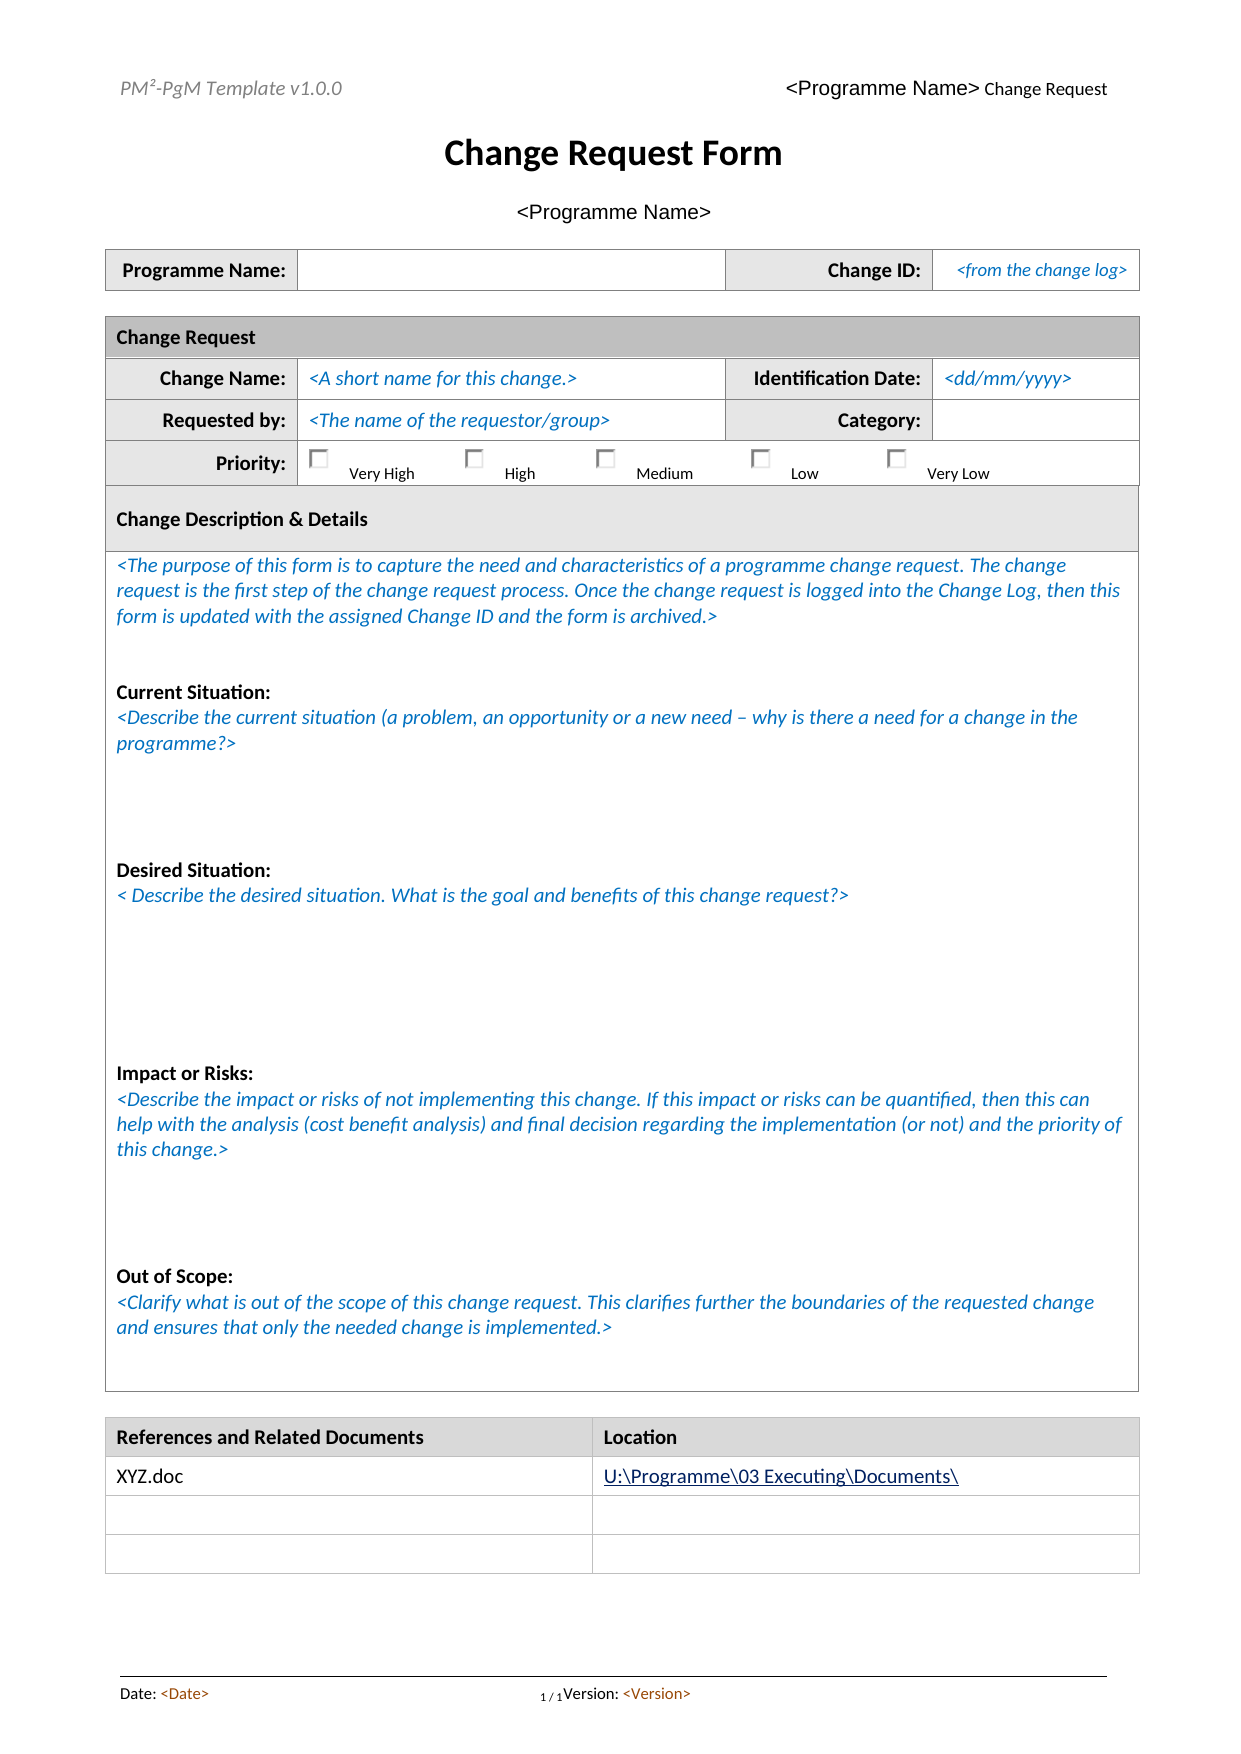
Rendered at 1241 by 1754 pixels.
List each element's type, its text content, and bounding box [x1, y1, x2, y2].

table_cell [106, 1535, 592, 1573]
table_cell Requested by: [106, 400, 297, 440]
table_cell <The purpose of this form is to capture the need and characteristics of a programme change request. The change request is the first step of the change request process. Once the change request is logged into the Change Log, then this form is updated with the assigned Change ID and the form is archived.> Current Situation: <Describe the current situation (a problem, an opportunity or a new need – why is there a need for a change in the programme?> Desired Situation: < Describe the desired situation. What is the goal and benefits of this change request?> Impact or Risks: <Describe the impact or risks of not implementing this change. If this impact or risks can be quantified, then this can help with the analysis (cost benefit analysis) and final decision regarding the implementation (or not) and the priority of this change.> Out of Scope: <Clarify what is out of the scope of this change request. This clarifies further the boundaries of the requested change and ensures that only the needed change is implemented.> [106, 552, 1138, 1391]
table_cell Very High High Medium Low Very Low [298, 441, 1139, 485]
table_header <from the change log> [933, 250, 1139, 290]
table_cell <dd/mm/yyyy> [933, 359, 1139, 399]
table_header Change ID: [726, 250, 932, 290]
table_cell Priority: [106, 441, 297, 485]
table_header Programme Name: [106, 250, 297, 290]
table_cell <A short name for this change.> [298, 359, 725, 399]
table_header Change Request [106, 317, 1139, 357]
table_cell [593, 1535, 1139, 1573]
table_cell XYZ.doc [106, 1457, 592, 1495]
table_header [298, 250, 725, 290]
table_cell Identification Date: [726, 359, 932, 399]
table_cell [106, 1496, 592, 1534]
table_cell [933, 400, 1139, 440]
table_cell Change Description & Details [106, 486, 1138, 551]
table_cell <The name of the requestor/group> [298, 400, 725, 440]
table_cell Category: [726, 400, 932, 440]
table_header References and Related Documents [106, 1418, 592, 1456]
text Change Request Form [120, 129, 1107, 175]
table_cell [593, 1496, 1139, 1534]
table_cell U:\Programme\03 Executing\Documents\ [593, 1457, 1139, 1495]
table_header Location [593, 1418, 1139, 1456]
table_cell Change Name: [106, 359, 297, 399]
